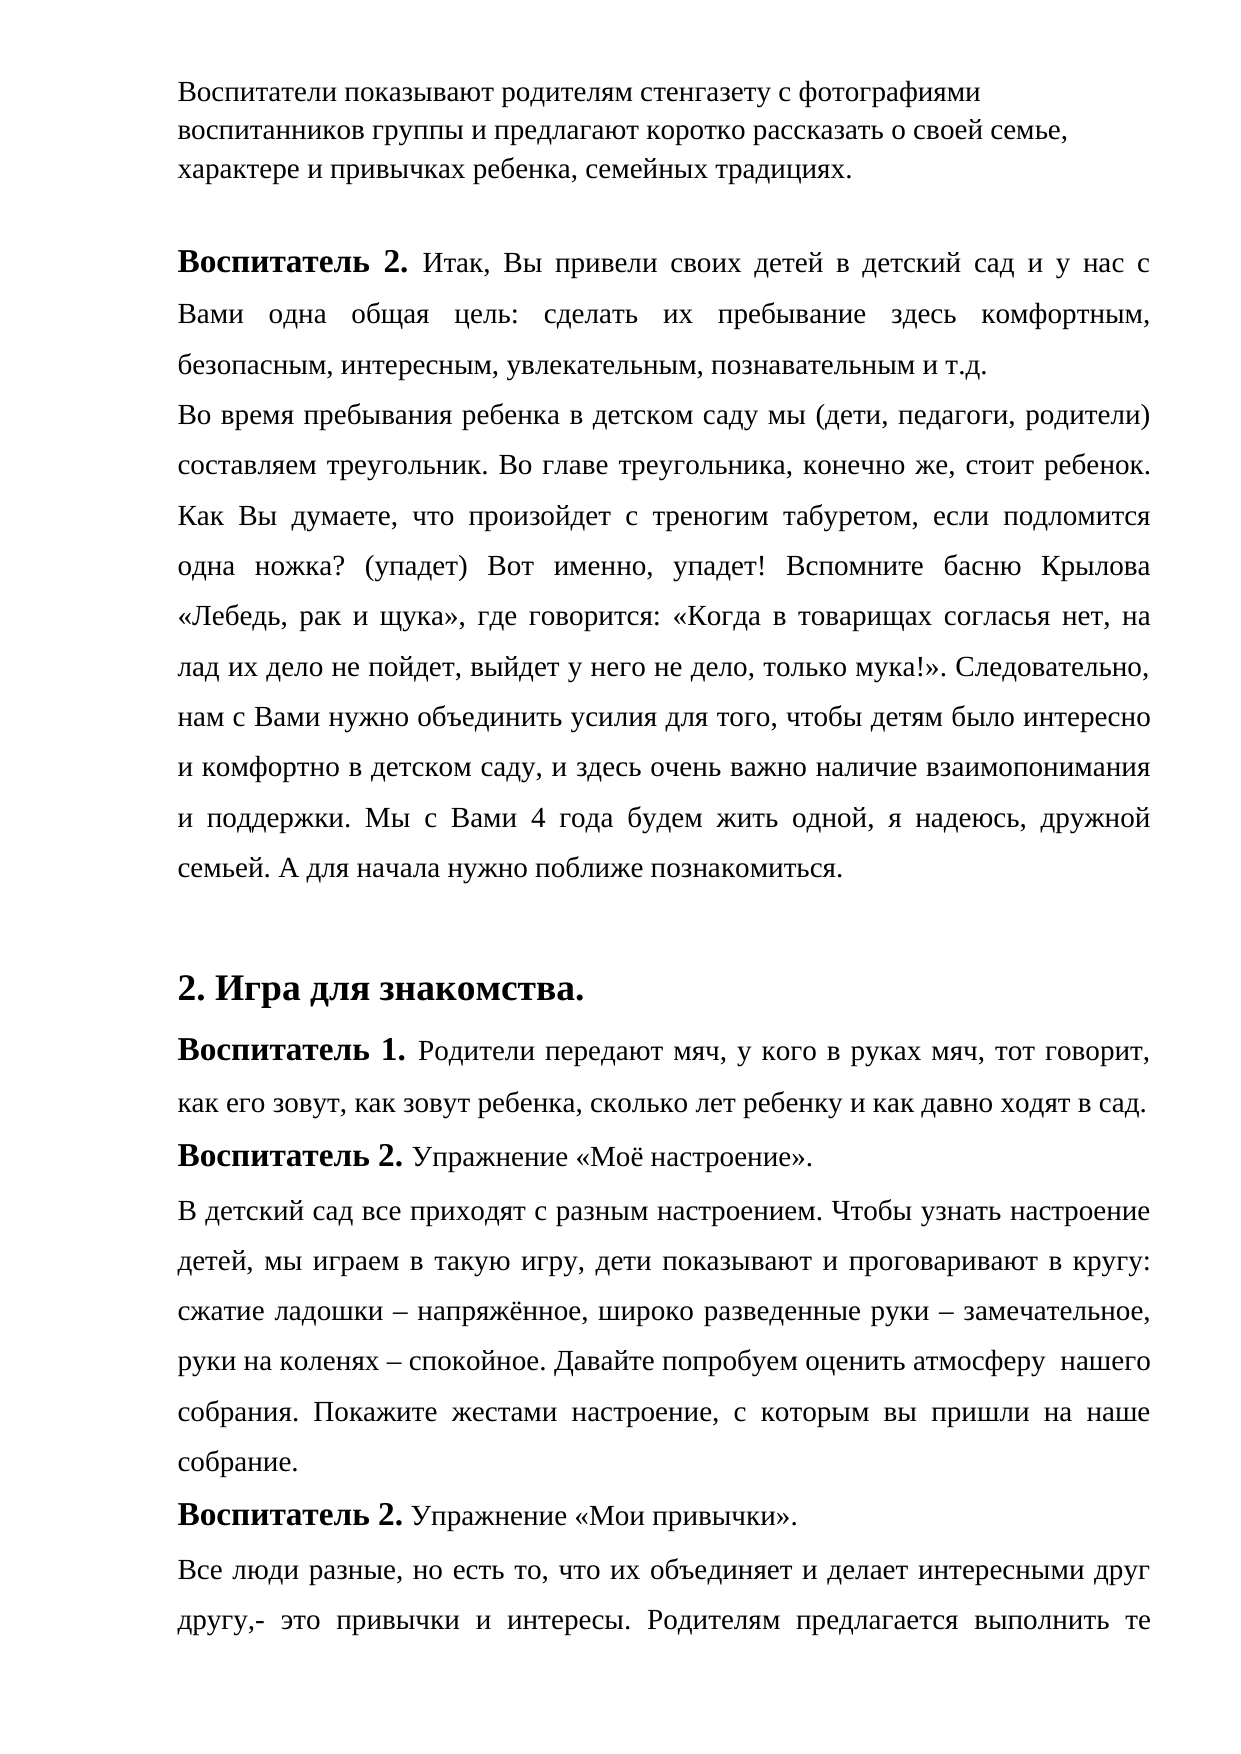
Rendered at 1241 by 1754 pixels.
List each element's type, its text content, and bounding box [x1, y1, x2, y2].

text Воспитатель 1. Родители передают мяч, у кого в руках мяч, тот говорит, как его зовут, как зовут ребенка, сколько лет ребенку и как давно ходят в сад. [177, 1030, 1152, 1118]
text 2. Игра для знакомства. [177, 965, 1152, 1008]
text В детский сад все приходят с разным настроением. Чтобы узнать настроение детей, мы играем в такую игру, дети показывают и проговаривают в кругу: сжатие ладошки – напряжённое, широко разведенные руки – замечательное, руки на коленях – спокойное. Давайте попробуем оценить атмосферу нашего собрания. Покажите жестами настроение, с которым вы пришли на наше собрание. [177, 1193, 1152, 1478]
text Воспитатель 2. Итак, Вы привели своих детей в детский сад и у нас с Вами одна общая цель: сделать их пребывание здесь комфортным, безопасным, интересным, увлекательным, познавательным и т.д. [177, 241, 1152, 380]
text Во время пребывания ребенка в детском саду мы (дети, педагоги, родители) составляем треугольник. Во главе треугольника, конечно же, стоит ребенок. Как Вы думаете, что произойдет с треногим табуретом, если подломится одна ножка? (упадет) Вот именно, упадет! Вспомните басню Крылова «Лебедь, рак и щука», где говорится: «Когда в товарищах согласья нет, на лад их дело не пойдет, выйдет у него не дело, только мука!». Следовательно, нам с Вами нужно объединить усилия для того, чтобы детям было интересно и комфортно в детском саду, и здесь очень важно наличие взаимопонимания и поддержки. Мы с Вами 4 года будем жить одной, я надеюсь, дружной семьей. А для начала нужно поближе познакомиться. [177, 397, 1152, 883]
list Воспитатель 2. Упражнение «Моё настроение». [177, 1135, 1152, 1173]
list Воспитатель 2. Упражнение «Мои привычки». [177, 1494, 1152, 1533]
text Воспитатели показывают родителям стенгазету с фотографиями воспитанников группы и предлагают коротко рассказать о своей семье, характере и привычках ребенка, семейных традициях. [177, 74, 1152, 184]
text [177, 1552, 1152, 1636]
